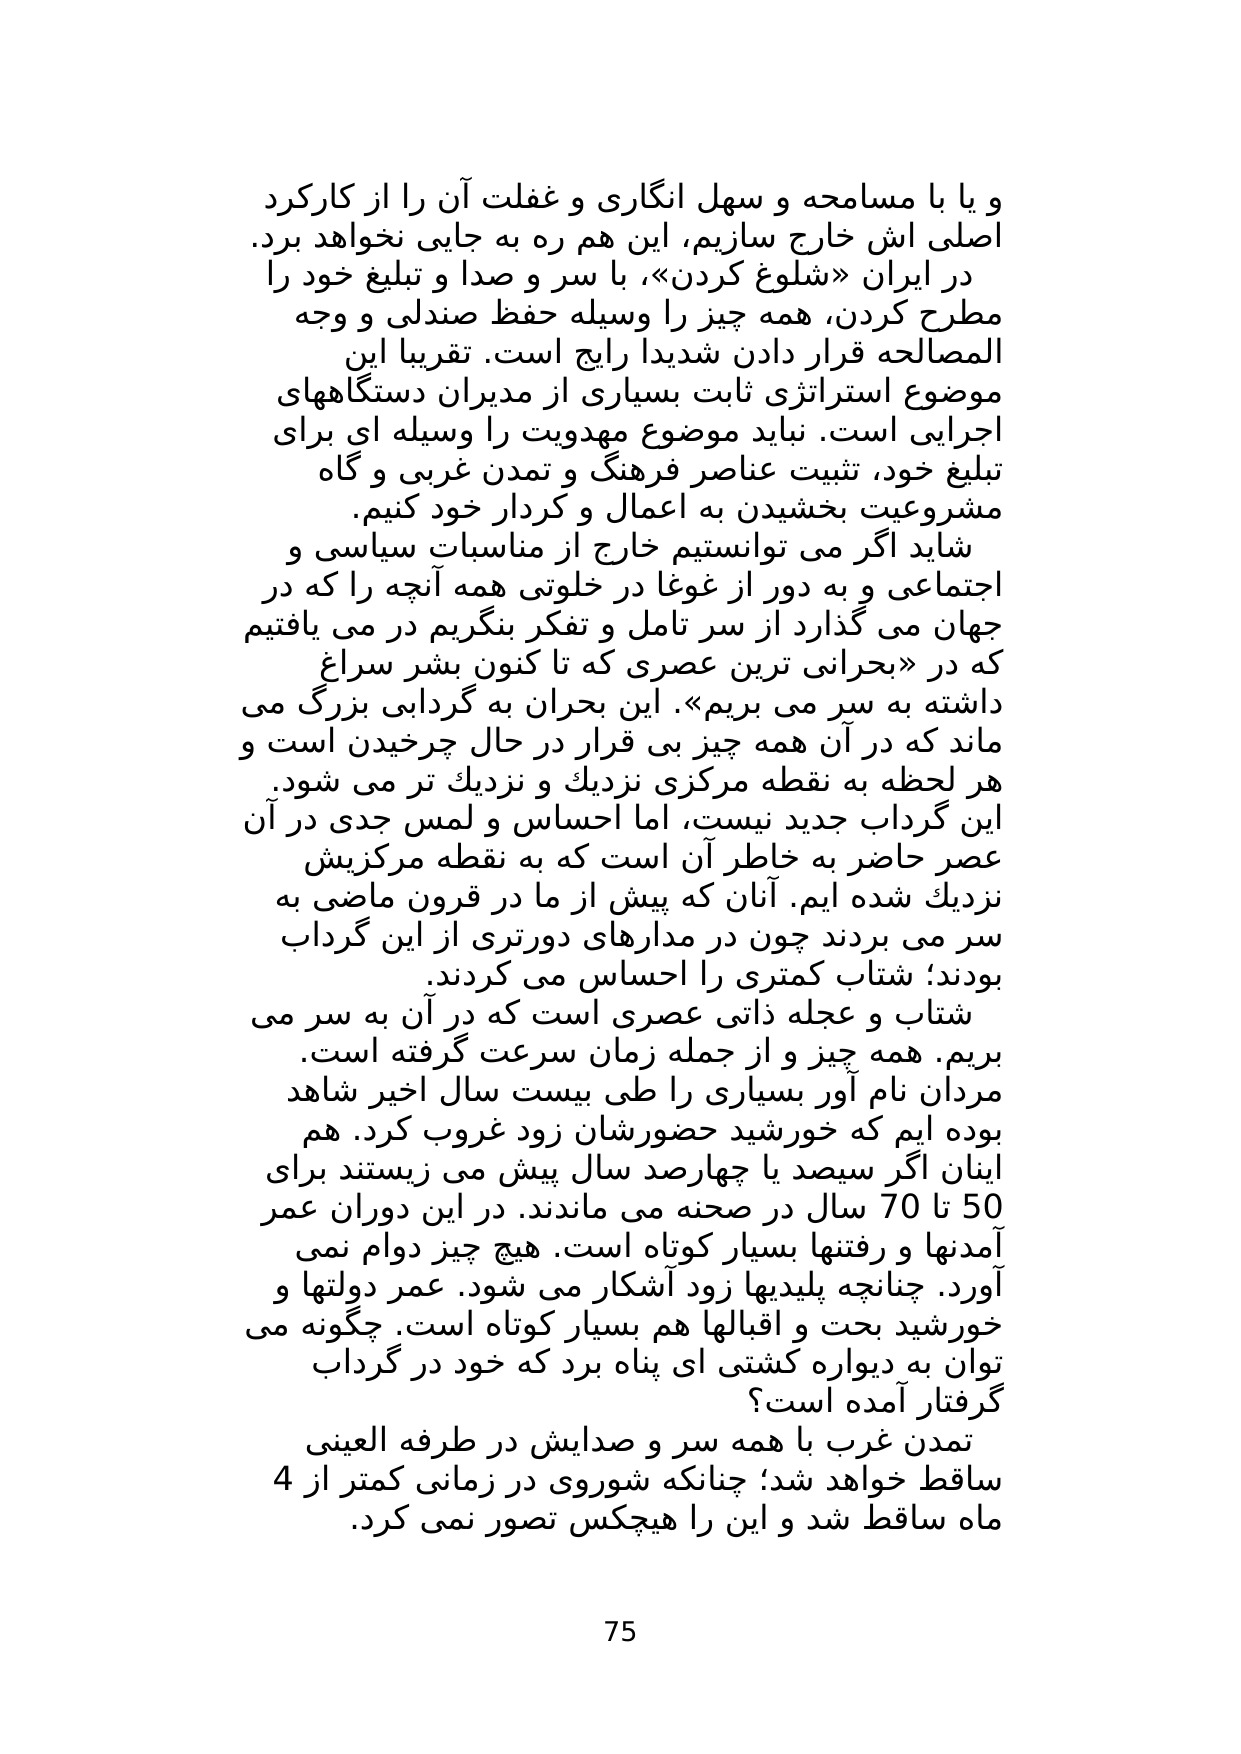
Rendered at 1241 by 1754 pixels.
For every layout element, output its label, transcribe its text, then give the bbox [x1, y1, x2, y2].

text در ايران «شلوغ كردن»، با سر و صدا و تبليغ خود را مطرح كردن، همه چيز را وسيله حفظ صندلى و وجه المصالحه قرار دادن شديدا رايج است. تقريبا اين موضوع استراتژى ثابت بسيارى از مديران دستگاههاى اجرايى است. نبايد موضوع مهدويت را وسيله اى براى تبليغ خود، تثبيت عناصر فرهنگ و تمدن غربى و گاه مشروعيت بخشيدن به اعمال و كردار خود كنيم. [236, 255, 1004, 527]
text شايد اگر مى توانستيم خارج از مناسبات سياسى و اجتماعى و به دور از غوغا در خلوتى همه آنچه را كه در جهان مى گذارد از سر تامل و تفكر بنگريم در مى يافتيم كه در «بحرانى ترين عصرى كه تا كنون بشر سراغ داشته به سر مى بريم». اين بحران به گردابى بزرگ مى ماند كه در آن همه چيز بى قرار در حال چرخيدن است و هر لحظه به نقطه مركزى نزديك و نزديك تر مى شود. اين گرداب جديد نيست، اما احساس و لمس جدى در آن عصر حاضر به خاطر آن است كه به نقطه مركزيش نزديك شده ايم. آنان كه پيش از ما در قرون ماضى به سر مى بردند چون در مدارهاى دورترى از اين گرداب بودند؛ شتاب كمترى را احساس مى كردند. [236, 527, 1004, 993]
text تمدن غرب با همه سر و صدايش در طرفه العينى ساقط خواهد شد؛ چنانكه شوروى در زمانى كمتر از 4 ماه ساقط شد و اين را هيچكس تصور نمى كرد. [236, 1421, 1004, 1537]
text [236, 177, 1004, 255]
text شتاب و عجله ذاتى عصرى است كه در آن به سر مى بريم. همه چيز و از جمله زمان سرعت گرفته است. مردان نام آور بسيارى را طى بيست سال اخير شاهد بوده ايم كه خورشيد حضورشان زود غروب كرد. هم اينان اگر سيصد يا چهارصد سال پيش مى زيستند براى 50 تا 70 سال در صحنه مى ماندند. در اين دوران عمر آمدنها و رفتنها بسيار كوتاه است. هيچ چيز دوام نمى آورد. چنانچه پليديها زود آشكار مى شود. عمر دولتها و خورشيد بحت و اقبالها هم بسيار كوتاه است. چگونه مى توان به ديواره كشتى اى پناه برد كه خود در گرداب گرفتار آمده است؟ [236, 993, 1004, 1421]
